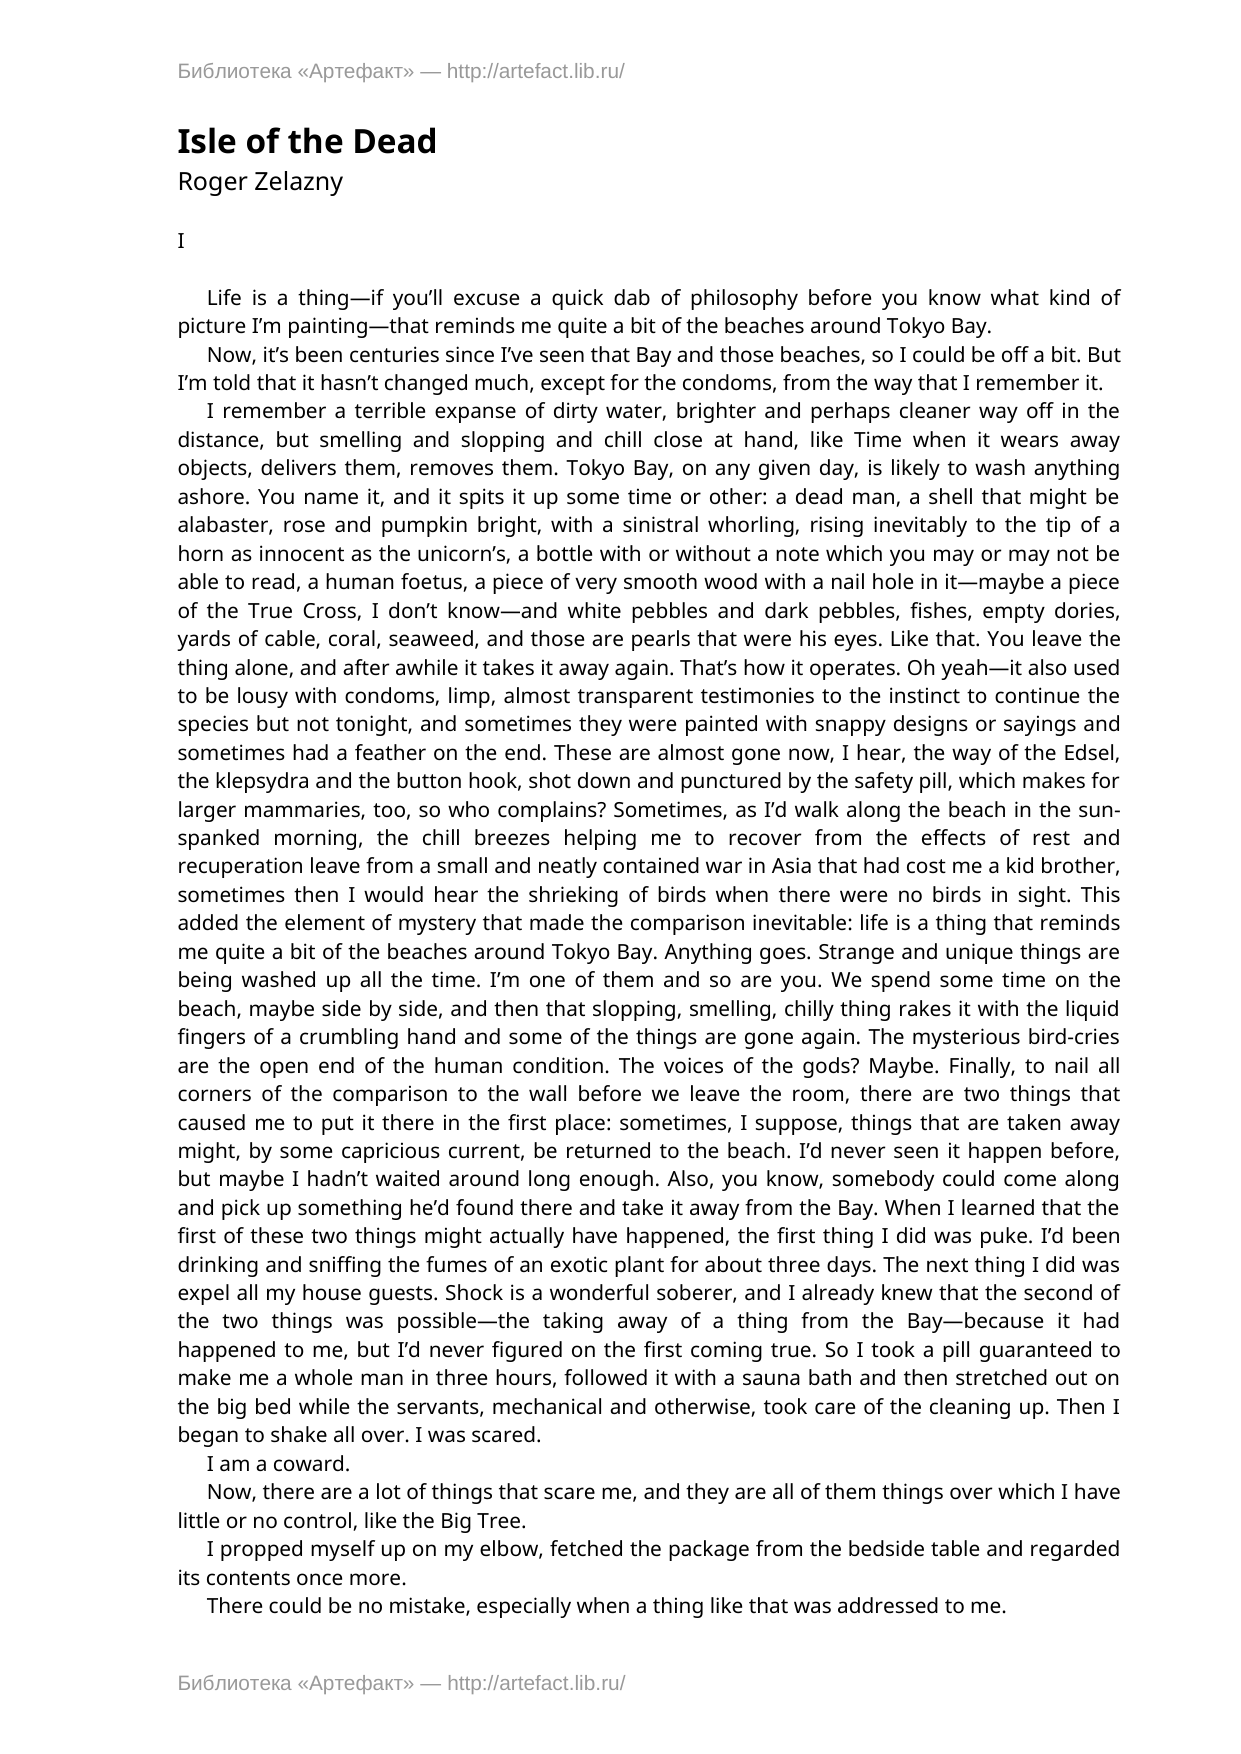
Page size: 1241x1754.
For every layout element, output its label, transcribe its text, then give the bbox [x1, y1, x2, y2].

text I propped myself up on my elbow, fetched the package from the bedside table and regarded its contents once more. [177, 1534, 1122, 1591]
text Life is a thing—if you’ll excuse a quick dab of philosophy before you know what kind of picture I’m painting—that reminds me quite a bit of the beaches around Tokyo Bay. [177, 283, 1122, 340]
text I am a coward. [177, 1449, 1122, 1477]
text Now, it’s been centuries since I’ve seen that Bay and those beaches, so I could be off a bit. But I’m told that it hasn’t changed much, except for the condoms, from the way that I remember it. [177, 340, 1122, 397]
text I remember a terrible expanse of dirty water, brighter and perhaps cleaner way off in the distance, but smelling and slopping and chill close at hand, like Time when it wears away objects, delivers them, removes them. Tokyo Bay, on any given day, is likely to wash anything ashore. You name it, and it spits it up some time or other: a dead man, a shell that might be alabaster, rose and pumpkin bright, with a sinistral whorling, rising inevitably to the tip of a horn as innocent as the unicorn’s, a bottle with or without a note which you may or may not be able to read, a human foetus, a piece of very smooth wood with a nail hole in it—maybe a piece of the True Cross, I don’t know—and white pebbles and dark pebbles, fishes, empty dories, yards of cable, coral, seaweed, and those are pearls that were his eyes. Like that. You leave the thing alone, and after awhile it takes it away again. That’s how it operates. Oh yeah—it also used to be lousy with condoms, limp, almost transparent testimonies to the instinct to continue the species but not tonight, and sometimes they were painted with snappy designs or sayings and sometimes had a feather on the end. These are almost gone now, I hear, the way of the Edsel, the klepsydra and the button hook, shot down and punctured by the safety pill, which makes for larger mammaries, too, so who complains? Sometimes, as I’d walk along the beach in the sun-spanked morning, the chill breezes helping me to recover from the effects of rest and recuperation leave from a small and neatly contained war in Asia that had cost me a kid brother, sometimes then I would hear the shrieking of birds when there were no birds in sight. This added the element of mystery that made the comparison inevitable: life is a thing that reminds me quite a bit of the beaches around Tokyo Bay. Anything goes. Strange and unique things are being washed up all the time. I’m one of them and so are you. We spend some time on the beach, maybe side by side, and then that slopping, smelling, chilly thing rakes it with the liquid fingers of a crumbling hand and some of the things are gone again. The mysterious bird-cries are the open end of the human condition. The voices of the gods? Maybe. Finally, to nail all corners of the comparison to the wall before we leave the room, there are two things that caused me to put it there in the first place: sometimes, I suppose, things that are taken away might, by some capricious current, be returned to the beach. I’d never seen it happen before, but maybe I hadn’t waited around long enough. Also, you know, somebody could come along and pick up something he’d found there and take it away from the Bay. When I learned that the first of these two things might actually have happened, the first thing I did was puke. I’d been drinking and sniffing the fumes of an exotic plant for about three days. The next thing I did was expel all my house guests. Shock is a wonderful soberer, and I already knew that the second of the two things was possible—the taking away of a thing from the Bay—because it had happened to me, but I’d never figured on the first coming true. So I took a pill guaranteed to make me a whole man in three hours, followed it with a sauna bath and then stretched out on the big bed while the servants, mechanical and otherwise, took care of the cleaning up. Then I began to shake all over. I was scared. [177, 397, 1122, 1449]
subtitle I [177, 226, 1122, 254]
text Isle of the Dead [177, 118, 1122, 163]
text Now, there are a lot of things that scare me, and they are all of them things over which I have little or no control, like the Big Tree. [177, 1477, 1122, 1534]
text Roger Zelazny [177, 163, 1122, 198]
text There could be no mistake, especially when a thing like that was addressed to me. [177, 1591, 1122, 1619]
